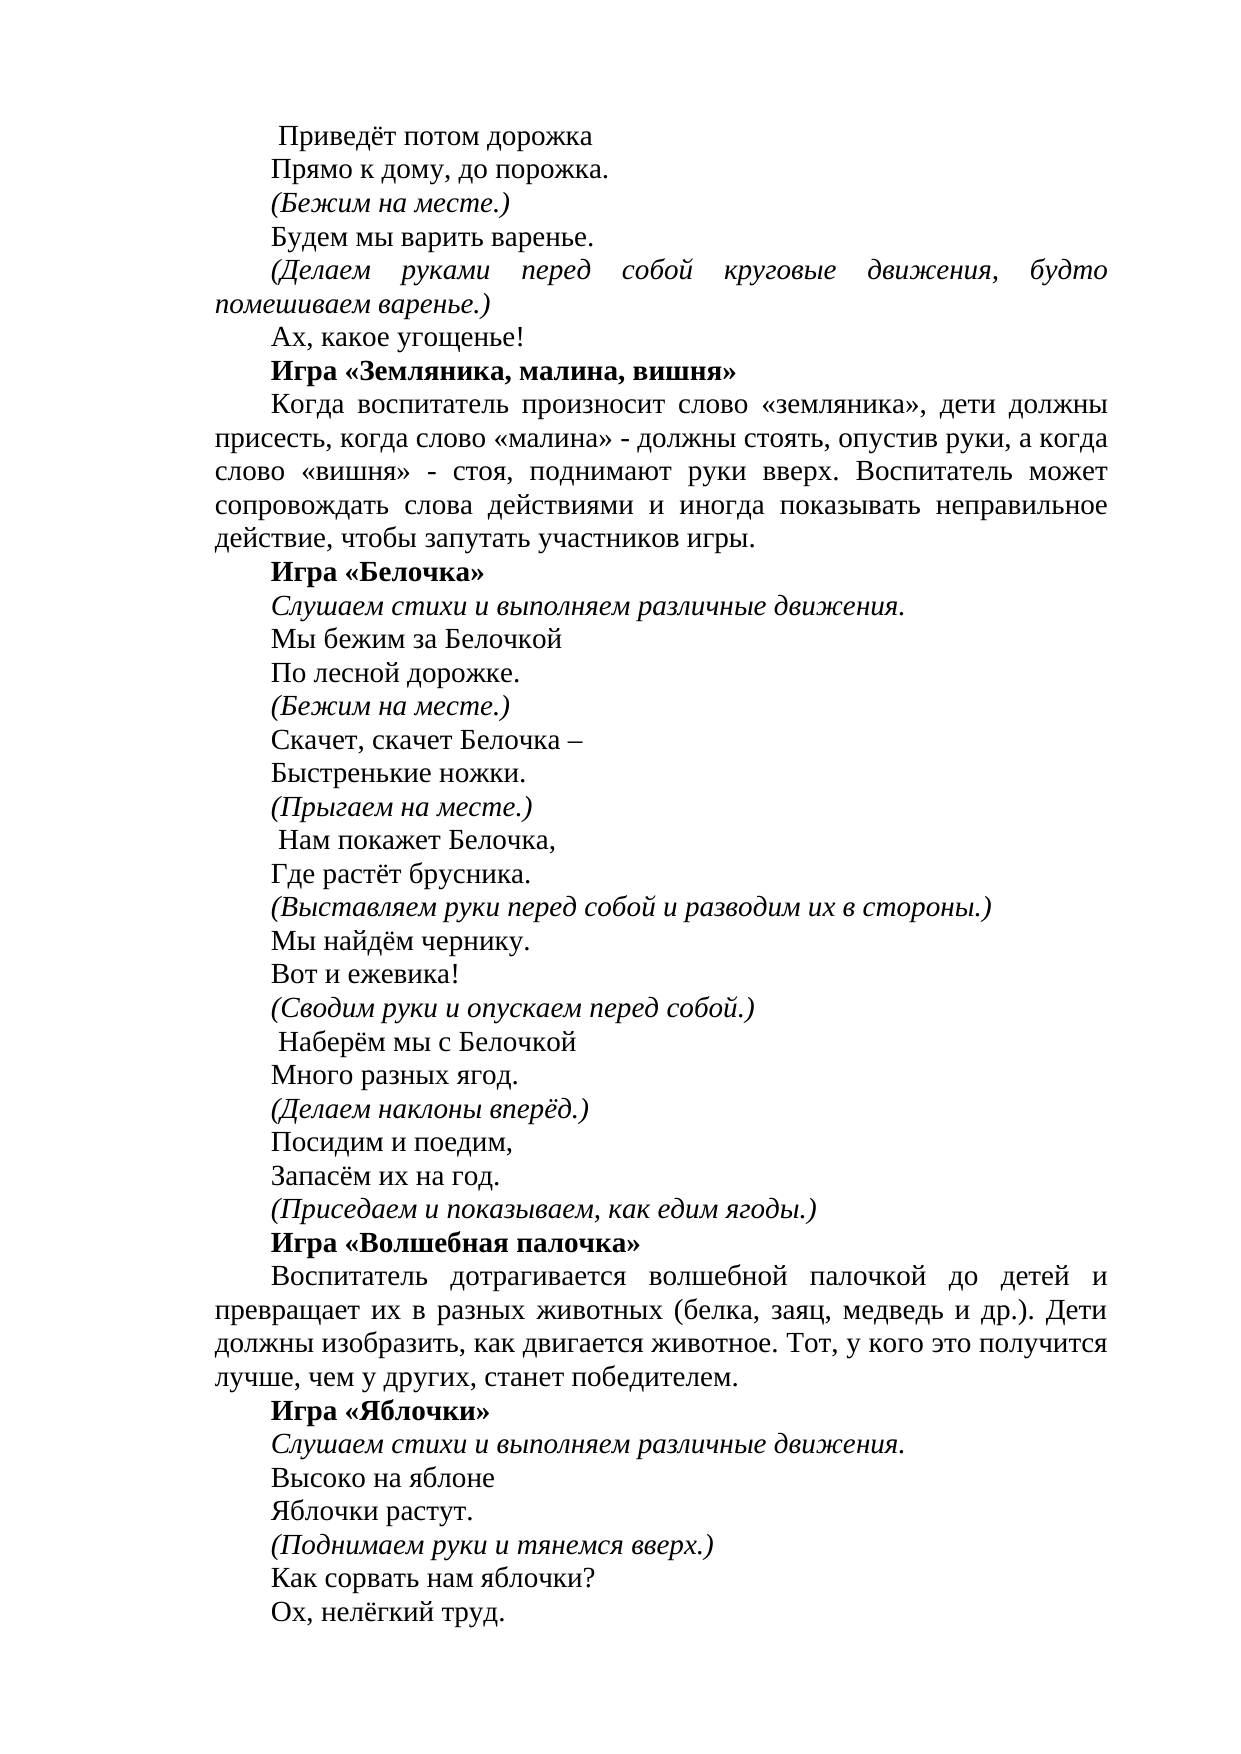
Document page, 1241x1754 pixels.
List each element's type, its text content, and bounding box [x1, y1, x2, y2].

text Посидим и поедим, [214, 1124, 1108, 1158]
text (Сводим руки и опускаем перед собой.) [214, 990, 1108, 1024]
text По лесной дорожке. [214, 655, 1108, 688]
text Игра «Волшебная палочка» [214, 1225, 1108, 1258]
text (Бежим на месте.) [214, 688, 1108, 722]
text Приведёт потом дорожка [214, 118, 1108, 152]
text Когда воспитатель произносит слово «земляника», дети должны присесть, когда слово «малина» - должны стоять, опустив руки, а когда слово «вишня» - стоя, поднимают руки вверх. Воспитатель может сопровождать слова действиями и иногда показывать неправильное действие, чтобы запутать участников игры. [214, 386, 1108, 554]
text Прямо к дому, до порожка. [214, 152, 1108, 185]
text Вот и ежевика! [214, 957, 1108, 990]
text Как сорвать нам яблочки? [214, 1560, 1108, 1594]
text Мы бежим за Белочкой [214, 621, 1108, 655]
text Игра «Белочка» [214, 554, 1108, 588]
text Ах, какое угощенье! [214, 319, 1108, 353]
text Где растёт брусника. [214, 856, 1108, 889]
text Быстренькие ножки. [214, 755, 1108, 789]
text (Приседаем и показываем, как едим ягоды.) [214, 1191, 1108, 1225]
text Игра «Земляника, малина, вишня» [214, 353, 1108, 386]
text Слушаем стихи и выполняем различные движения. [214, 1426, 1108, 1460]
text Запасём их на год. [214, 1158, 1108, 1191]
text (Прыгаем на месте.) [214, 789, 1108, 822]
text Воспитатель дотрагивается волшебной палочкой до детей и превращает их в разных животных (белка, заяц, медведь и др.). Дети должны изобразить, как двигается животное. Тот, у кого это получится лучше, чем у других, станет победителем. [214, 1258, 1108, 1393]
text (Делаем руками перед собой круговые движения, будто помешиваем варенье.) [214, 252, 1108, 319]
text Ох, нелёгкий труд. [214, 1594, 1108, 1627]
text Игра «Яблочки» [214, 1393, 1108, 1426]
text Мы найдём чернику. [214, 923, 1108, 957]
text Скачет, скачет Белочка – [214, 722, 1108, 755]
text Наберём мы с Белочкой [214, 1024, 1108, 1057]
text (Поднимаем руки и тянемся вверх.) [214, 1527, 1108, 1560]
text Яблочки растут. [214, 1493, 1108, 1527]
text Нам покажет Белочка, [214, 822, 1108, 856]
text (Делаем наклоны вперёд.) [214, 1091, 1108, 1124]
text (Бежим на месте.) [214, 185, 1108, 219]
text (Выставляем руки перед собой и разводим их в стороны.) [214, 889, 1108, 923]
text Слушаем стихи и выполняем различные движения. [214, 588, 1108, 621]
text Высоко на яблоне [214, 1460, 1108, 1493]
text Много разных ягод. [214, 1057, 1108, 1091]
text Будем мы варить варенье. [214, 219, 1108, 252]
